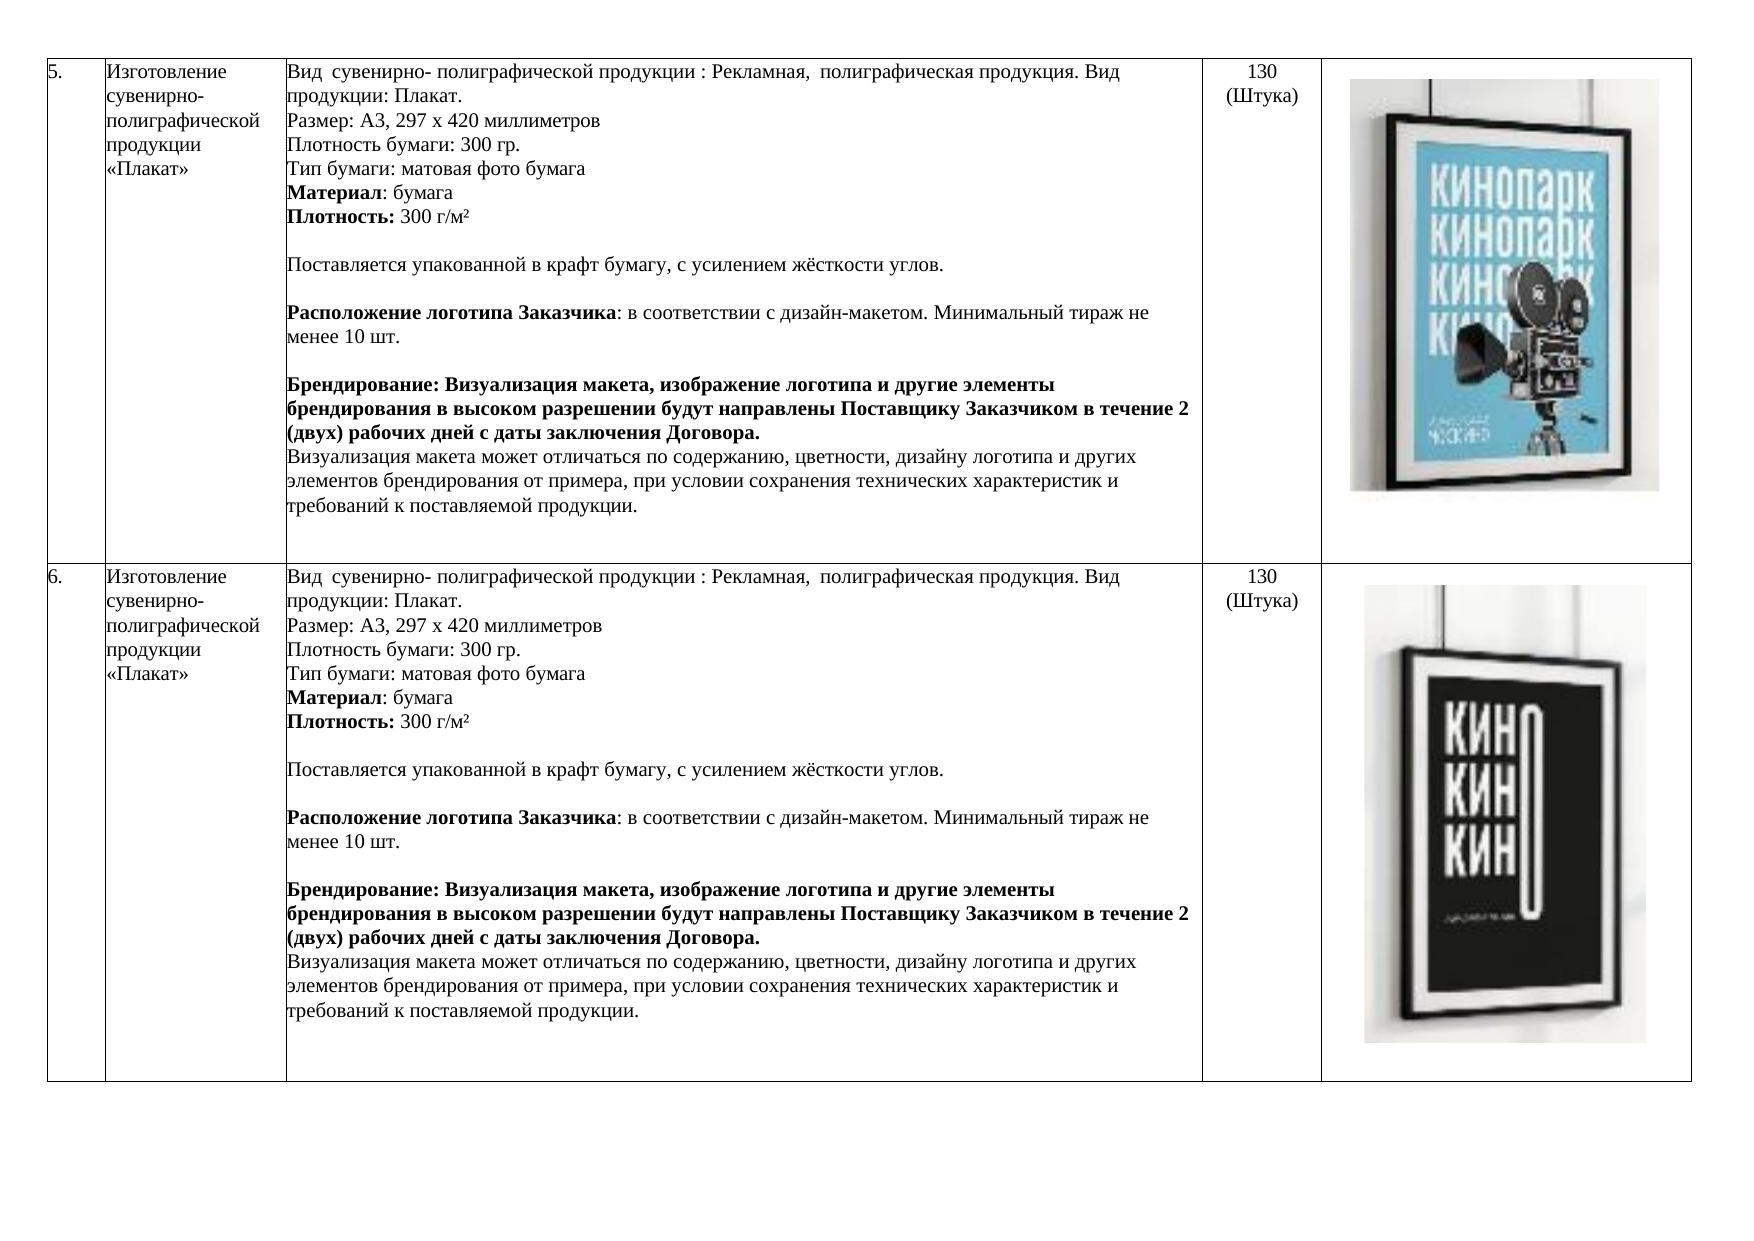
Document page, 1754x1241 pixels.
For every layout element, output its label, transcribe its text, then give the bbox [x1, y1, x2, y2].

table_header Вид сувенирно- полиграфической продукции : Рекламная, полиграфическая продукция. Вид продукции: Плакат. Размер: А3, 297 x 420 миллиметров Плотность бумаги: 300 гр. Тип бумаги: матовая фото бумага Материал: бумага Плотность: 300 г/м² Поставляется упакованной в крафт бумагу, с усилением жёсткости углов. Расположение логотипа Заказчика: в соответствии с дизайн-макетом. Минимальный тираж не менее 10 шт. Брендирование: Визуализация макета, изображение логотипа и другие элементы брендирования в высоком разрешении будут направлены Поставщику Заказчиком в течение 2 (двух) рабочих дней с даты заключения Договора. Визуализация макета может отличаться по содержанию, цветности, дизайну логотипа и других элементов брендирования от примера, при условии сохранения технических характеристик и требований к поставляемой продукции. [287, 59, 1202, 563]
table_header 130 (Штука) [1203, 59, 1321, 563]
table_cell 6. [48, 564, 105, 1081]
table_cell [1322, 564, 1691, 1081]
table_header Изготовление сувенирно- полиграфической продукции «Плакат» [106, 59, 286, 563]
table_cell Вид сувенирно- полиграфической продукции : Рекламная, полиграфическая продукция. Вид продукции: Плакат. Размер: А3, 297 x 420 миллиметров Плотность бумаги: 300 гр. Тип бумаги: матовая фото бумага Материал: бумага Плотность: 300 г/м² Поставляется упакованной в крафт бумагу, с усилением жёсткости углов. Расположение логотипа Заказчика: в соответствии с дизайн-макетом. Минимальный тираж не менее 10 шт. Брендирование: Визуализация макета, изображение логотипа и другие элементы брендирования в высоком разрешении будут направлены Поставщику Заказчиком в течение 2 (двух) рабочих дней с даты заключения Договора. Визуализация макета может отличаться по содержанию, цветности, дизайну логотипа и других элементов брендирования от примера, при условии сохранения технических характеристик и требований к поставляемой продукции. [287, 564, 1202, 1081]
table_cell Изготовление сувенирно- полиграфической продукции «Плакат» [106, 564, 286, 1081]
table_header [1322, 59, 1691, 563]
picture [1364, 585, 1647, 1043]
table_cell 130 (Штука) [1203, 564, 1321, 1081]
table_header 5. [48, 59, 105, 563]
picture [1350, 79, 1660, 502]
